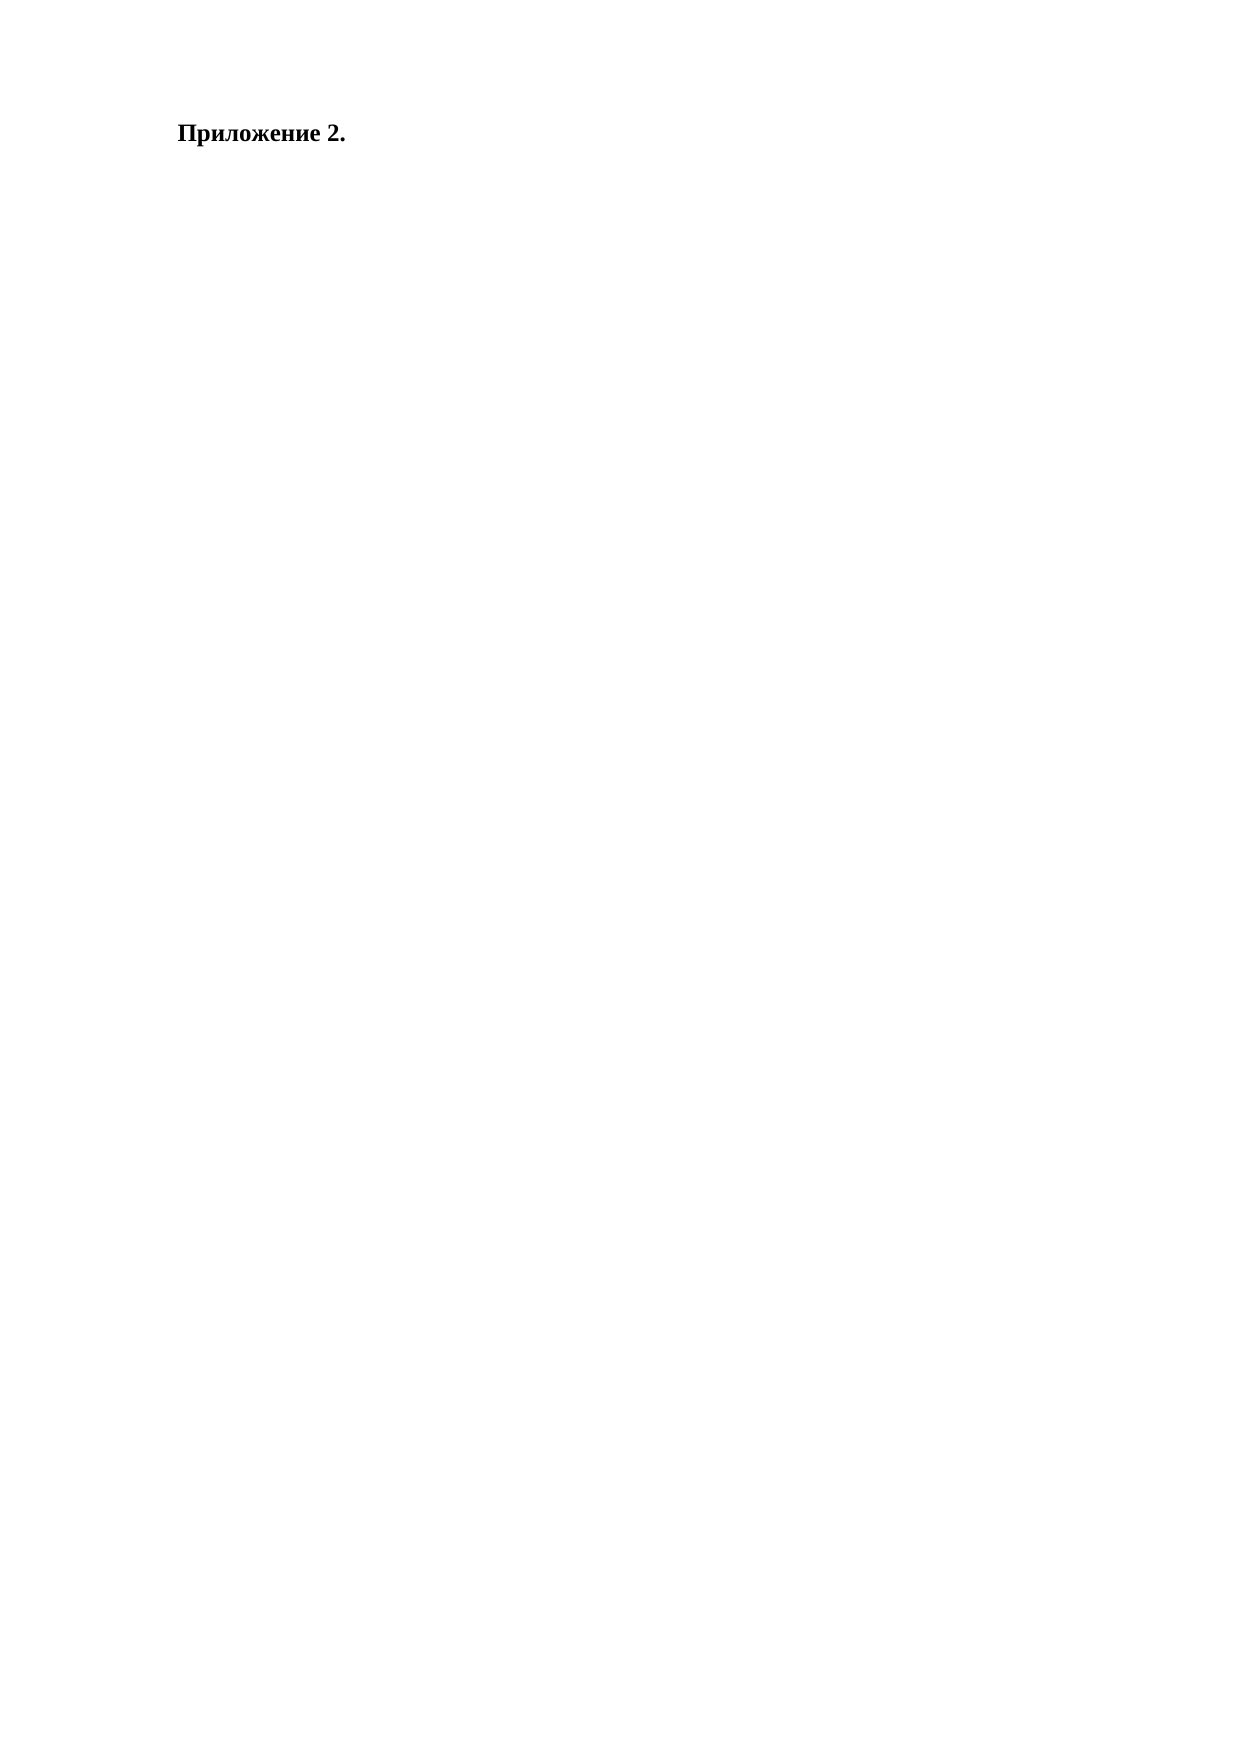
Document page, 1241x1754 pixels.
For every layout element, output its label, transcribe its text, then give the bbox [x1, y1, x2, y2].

text Приложение 2. [177, 118, 1152, 147]
